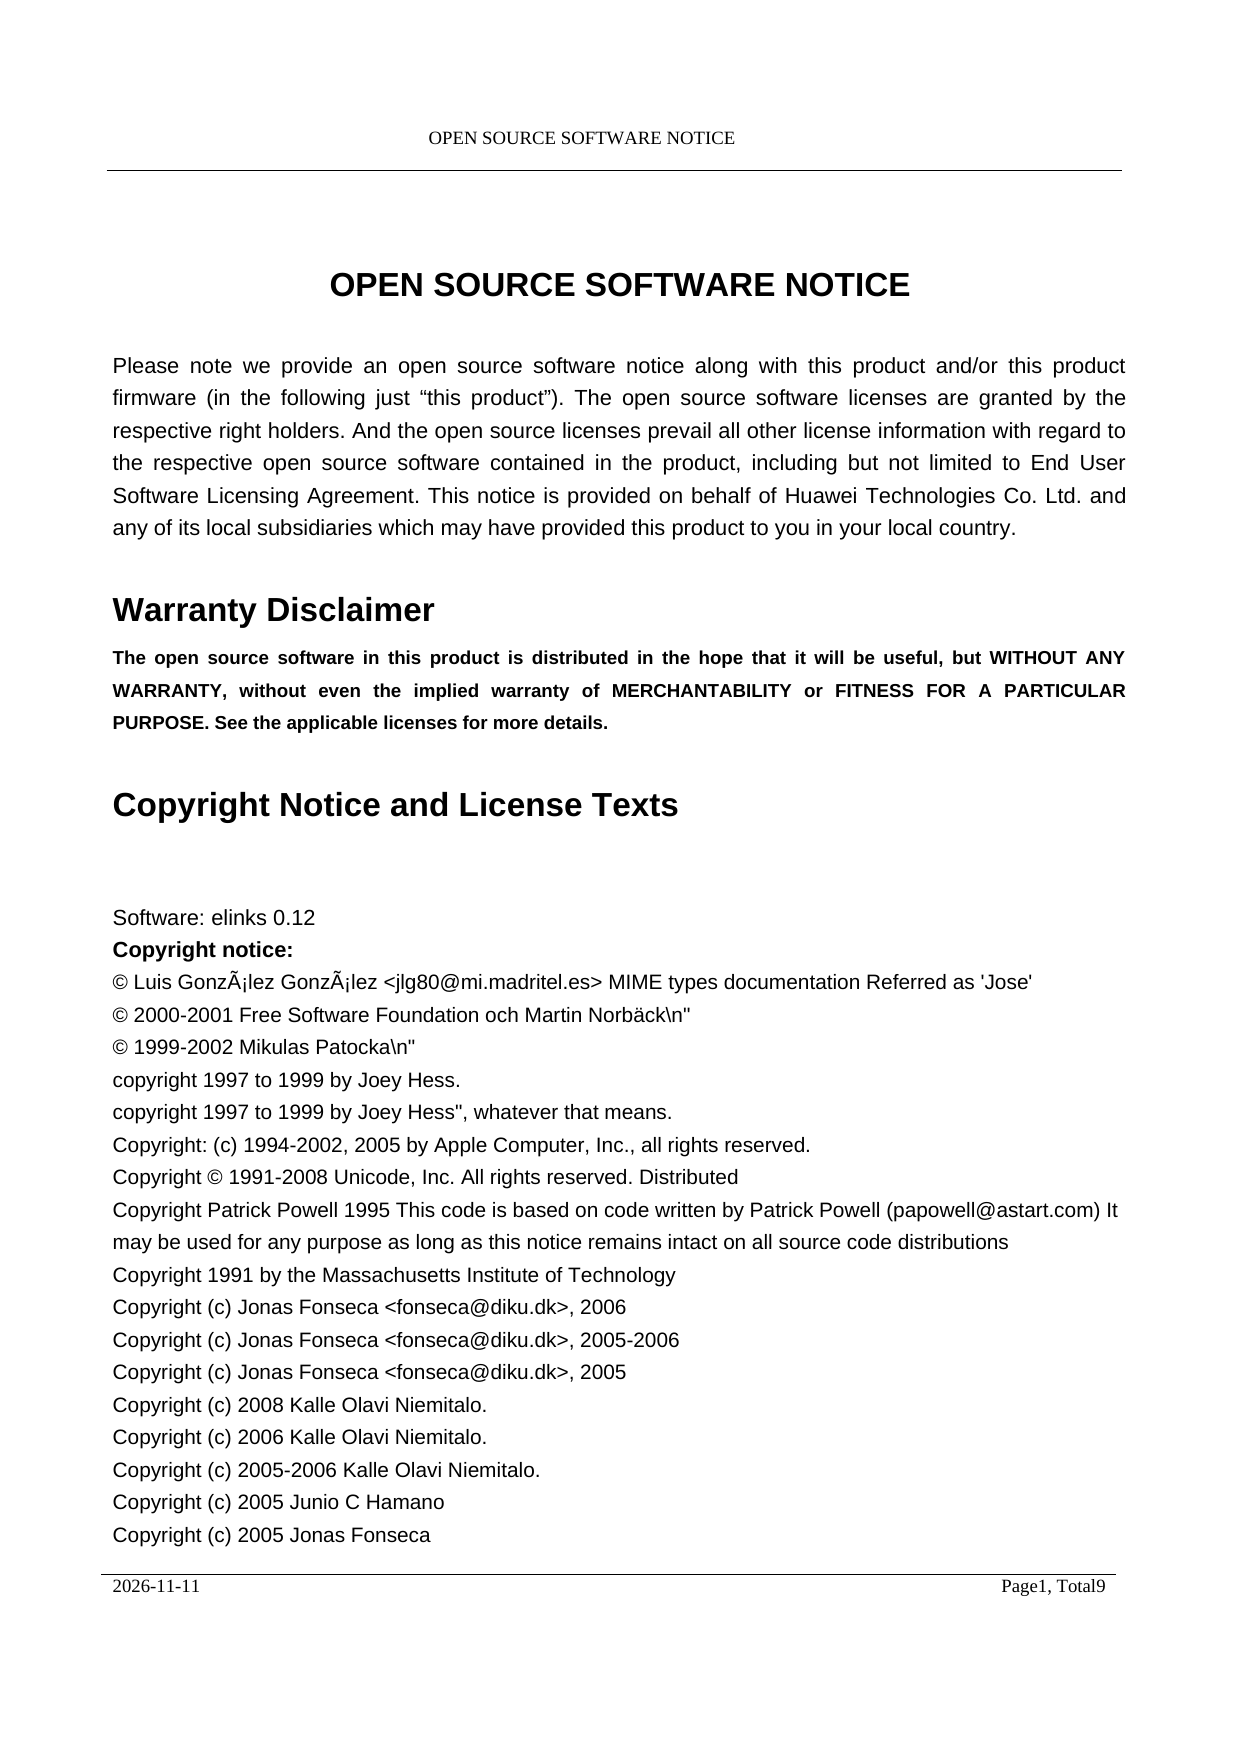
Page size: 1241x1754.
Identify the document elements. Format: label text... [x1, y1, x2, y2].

text Copyright (c) 2006 Kalle Olavi Niemitalo. [112, 1421, 1128, 1453]
text The open source software in this product is distributed in the hope that it will be useful, but WITHOUT ANY WARRANTY, without even the implied warranty of MERCHANTABILITY or FITNESS FOR A PARTICULAR PURPOSE. See the applicable licenses for more details. [112, 641, 1128, 739]
text Copyright notice: [112, 933, 1128, 966]
text © 2000-2001 Free Software Foundation och Martin Norbäck\n" [112, 998, 1128, 1031]
text Copyright (c) Jonas Fonseca <fonseca@diku.dk>, 2006 [112, 1291, 1128, 1323]
text Copyright (c) 2008 Kalle Olavi Niemitalo. [112, 1388, 1128, 1421]
text Please note we provide an open source software notice along with this product and/or this product firmware (in the following just “this product”). The open source software licenses are granted by the respective right holders. And the open source licenses prevail all other license information with regard to the respective open source software contained in the product, including but not limited to End User Software Licensing Agreement. This notice is provided on behalf of Huawei Technologies Co. Ltd. and any of its local subsidiaries which may have provided this product to you in your local country. [112, 349, 1128, 544]
text Copyright 1991 by the Massachusetts Institute of Technology [112, 1258, 1128, 1291]
text Copyright (c) 2005 Jonas Fonseca [112, 1518, 1128, 1551]
text OPEN SOURCE SOFTWARE NOTICE [112, 251, 1128, 316]
text copyright 1997 to 1999 by Joey Hess. [112, 1063, 1128, 1096]
text © Luis GonzÃ¡lez GonzÃ¡lez <jlg80@mi.madritel.es> MIME types documentation Referred as 'Jose' [112, 966, 1128, 998]
text Copyright (c) Jonas Fonseca <fonseca@diku.dk>, 2005 [112, 1356, 1128, 1388]
text Copyright Patrick Powell 1995 This code is based on code written by Patrick Powell (papowell@astart.com) It may be used for any purpose as long as this notice remains intact on all source code distributions [112, 1193, 1128, 1258]
text © 1999-2002 Mikulas Patocka\n" [112, 1031, 1128, 1063]
text Copyright (c) 2005 Junio C Hamano [112, 1486, 1128, 1518]
text Warranty Disclaimer [112, 576, 1128, 641]
text Copyright (c) Jonas Fonseca <fonseca@diku.dk>, 2005-2006 [112, 1323, 1128, 1356]
text Copyright © 1991-2008 Unicode, Inc. All rights reserved. Distributed [112, 1161, 1128, 1193]
text copyright 1997 to 1999 by Joey Hess", whatever that means. [112, 1096, 1128, 1128]
text Copyright: (c) 1994-2002, 2005 by Apple Computer, Inc., all rights reserved. [112, 1128, 1128, 1161]
text Copyright (c) 2005-2006 Kalle Olavi Niemitalo. [112, 1453, 1128, 1486]
text Software: elinks 0.12 [112, 901, 1128, 933]
text Copyright Notice and License Texts [112, 771, 1128, 836]
